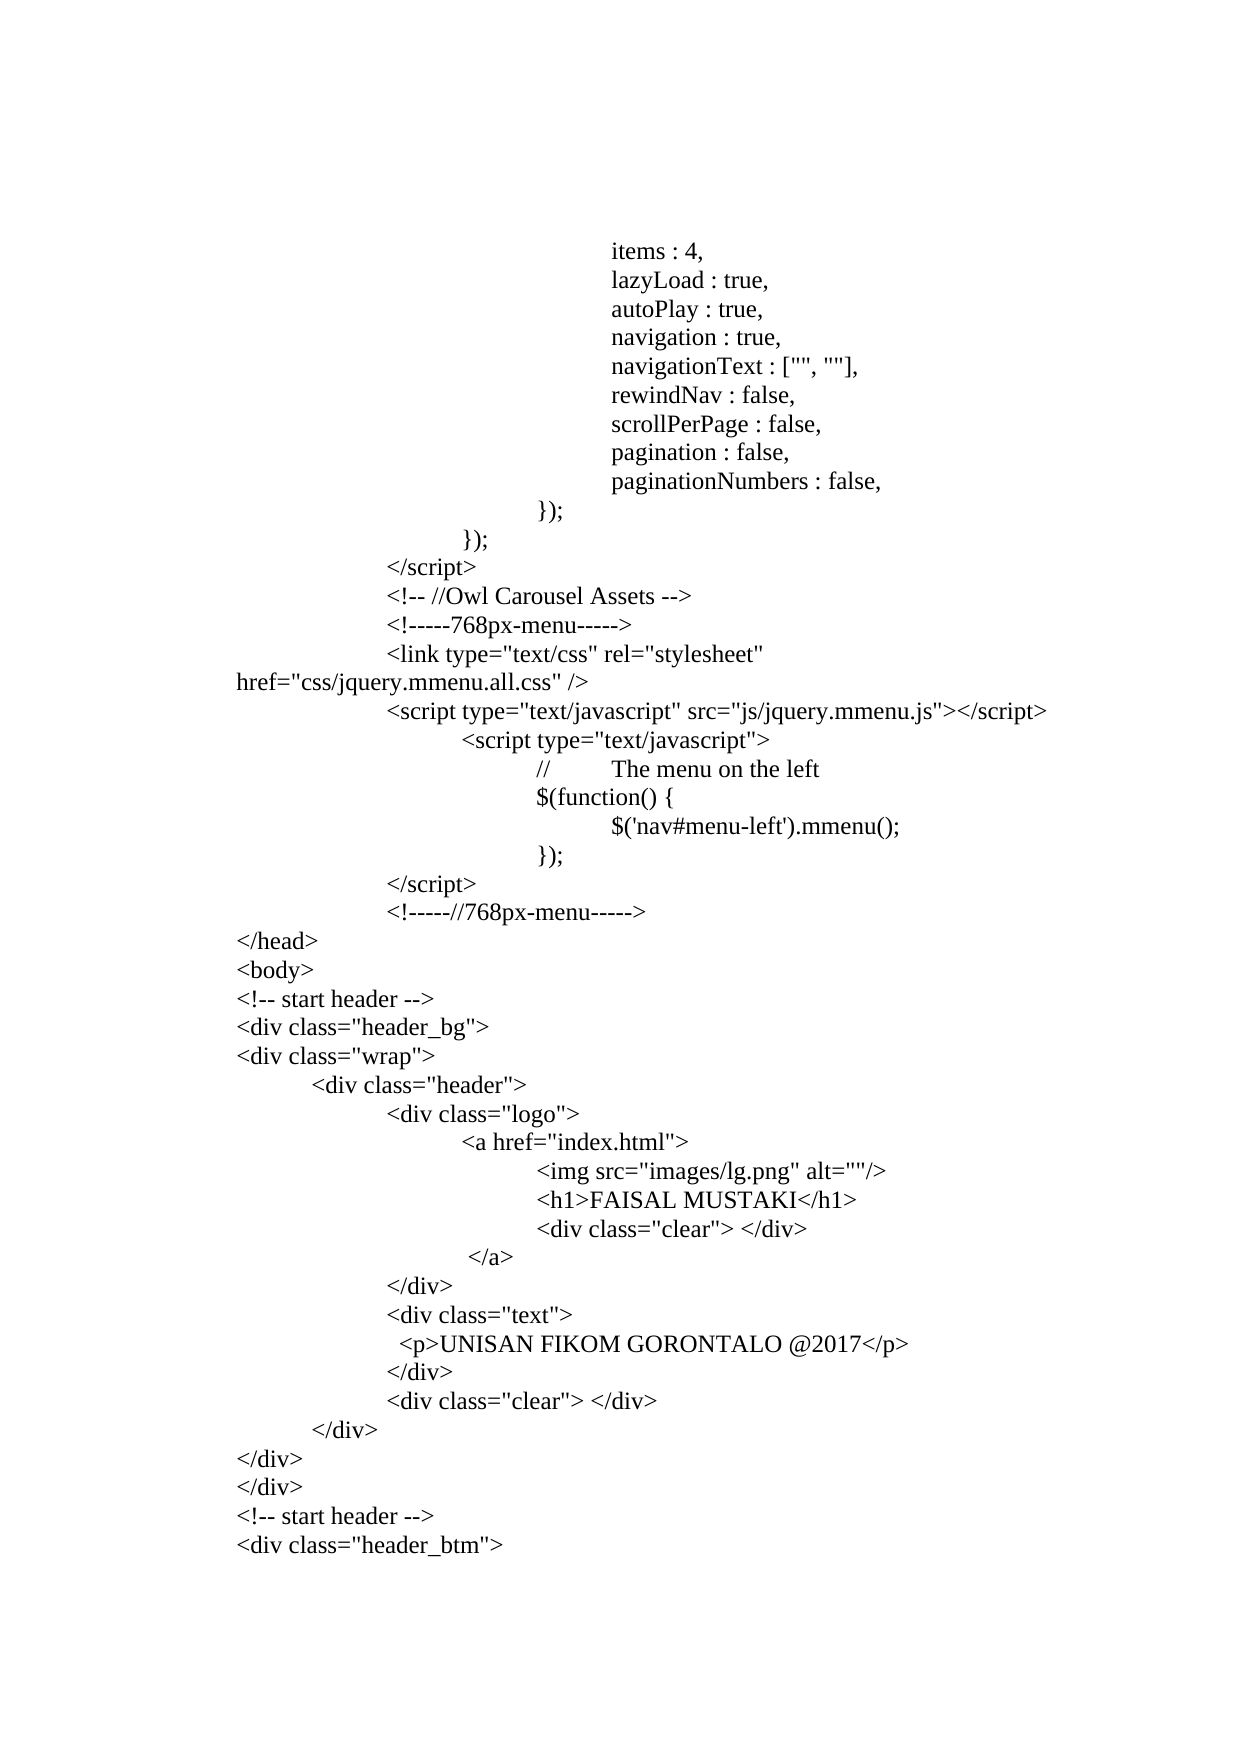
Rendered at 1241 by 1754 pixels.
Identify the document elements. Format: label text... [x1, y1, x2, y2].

text autoPlay : true, [236, 294, 1063, 322]
text $('nav#menu-left').mmenu(); [236, 811, 1063, 840]
text <div class="header"> [236, 1070, 1063, 1099]
text <div class="wrap"> [236, 1041, 1063, 1070]
text // The menu on the left [236, 754, 1063, 782]
text </div> [236, 1271, 1063, 1300]
text <!-- //Owl Carousel Assets --> [236, 581, 1063, 610]
text <div class="clear"> </div> [236, 1214, 1063, 1242]
text </div> [236, 1415, 1063, 1444]
text items : 4, [236, 236, 1063, 265]
text </div> [236, 1472, 1063, 1501]
text <p>UNISAN FIKOM GORONTALO @2017</p> [236, 1329, 1063, 1357]
text paginationNumbers : false, [236, 466, 1063, 495]
text </a> [236, 1242, 1063, 1271]
text </head> [236, 926, 1063, 955]
text <h1>FAISAL MUSTAKI</h1> [236, 1185, 1063, 1214]
text <img src="images/lg.png" alt=""/> [236, 1156, 1063, 1185]
text <div class="logo"> [236, 1099, 1063, 1127]
text </div> [236, 1357, 1063, 1386]
text }); [236, 495, 1063, 524]
text rewindNav : false, [236, 380, 1063, 409]
text </script> [236, 552, 1063, 581]
text <div class="text"> [236, 1300, 1063, 1329]
text <!-----768px-menu-----> [236, 610, 1063, 639]
text <body> [236, 955, 1063, 984]
text </script> [236, 869, 1063, 897]
text <script type="text/javascript" src="js/jquery.mmenu.js"></script> [236, 696, 1063, 725]
text navigation : true, [236, 322, 1063, 351]
text navigationText : ["", ""], [236, 351, 1063, 380]
text }); [236, 840, 1063, 869]
text <div class="header_bg"> [236, 1012, 1063, 1041]
text <div class="clear"> </div> [236, 1386, 1063, 1415]
text <!-----//768px-menu-----> [236, 897, 1063, 926]
text $(function() { [236, 782, 1063, 811]
text }); [236, 524, 1063, 552]
text <!-- start header --> [236, 1501, 1063, 1530]
text scrollPerPage : false, [236, 409, 1063, 437]
text <link type="text/css" rel="stylesheet" href="css/jquery.mmenu.all.css" /> [236, 639, 1063, 696]
text </div> [236, 1444, 1063, 1472]
text pagination : false, [236, 437, 1063, 466]
text lazyLoad : true, [236, 265, 1063, 294]
text <script type="text/javascript"> [236, 725, 1063, 754]
text <div class="header_btm"> [236, 1530, 1063, 1559]
text <a href="index.html"> [236, 1127, 1063, 1156]
text <!-- start header --> [236, 984, 1063, 1012]
